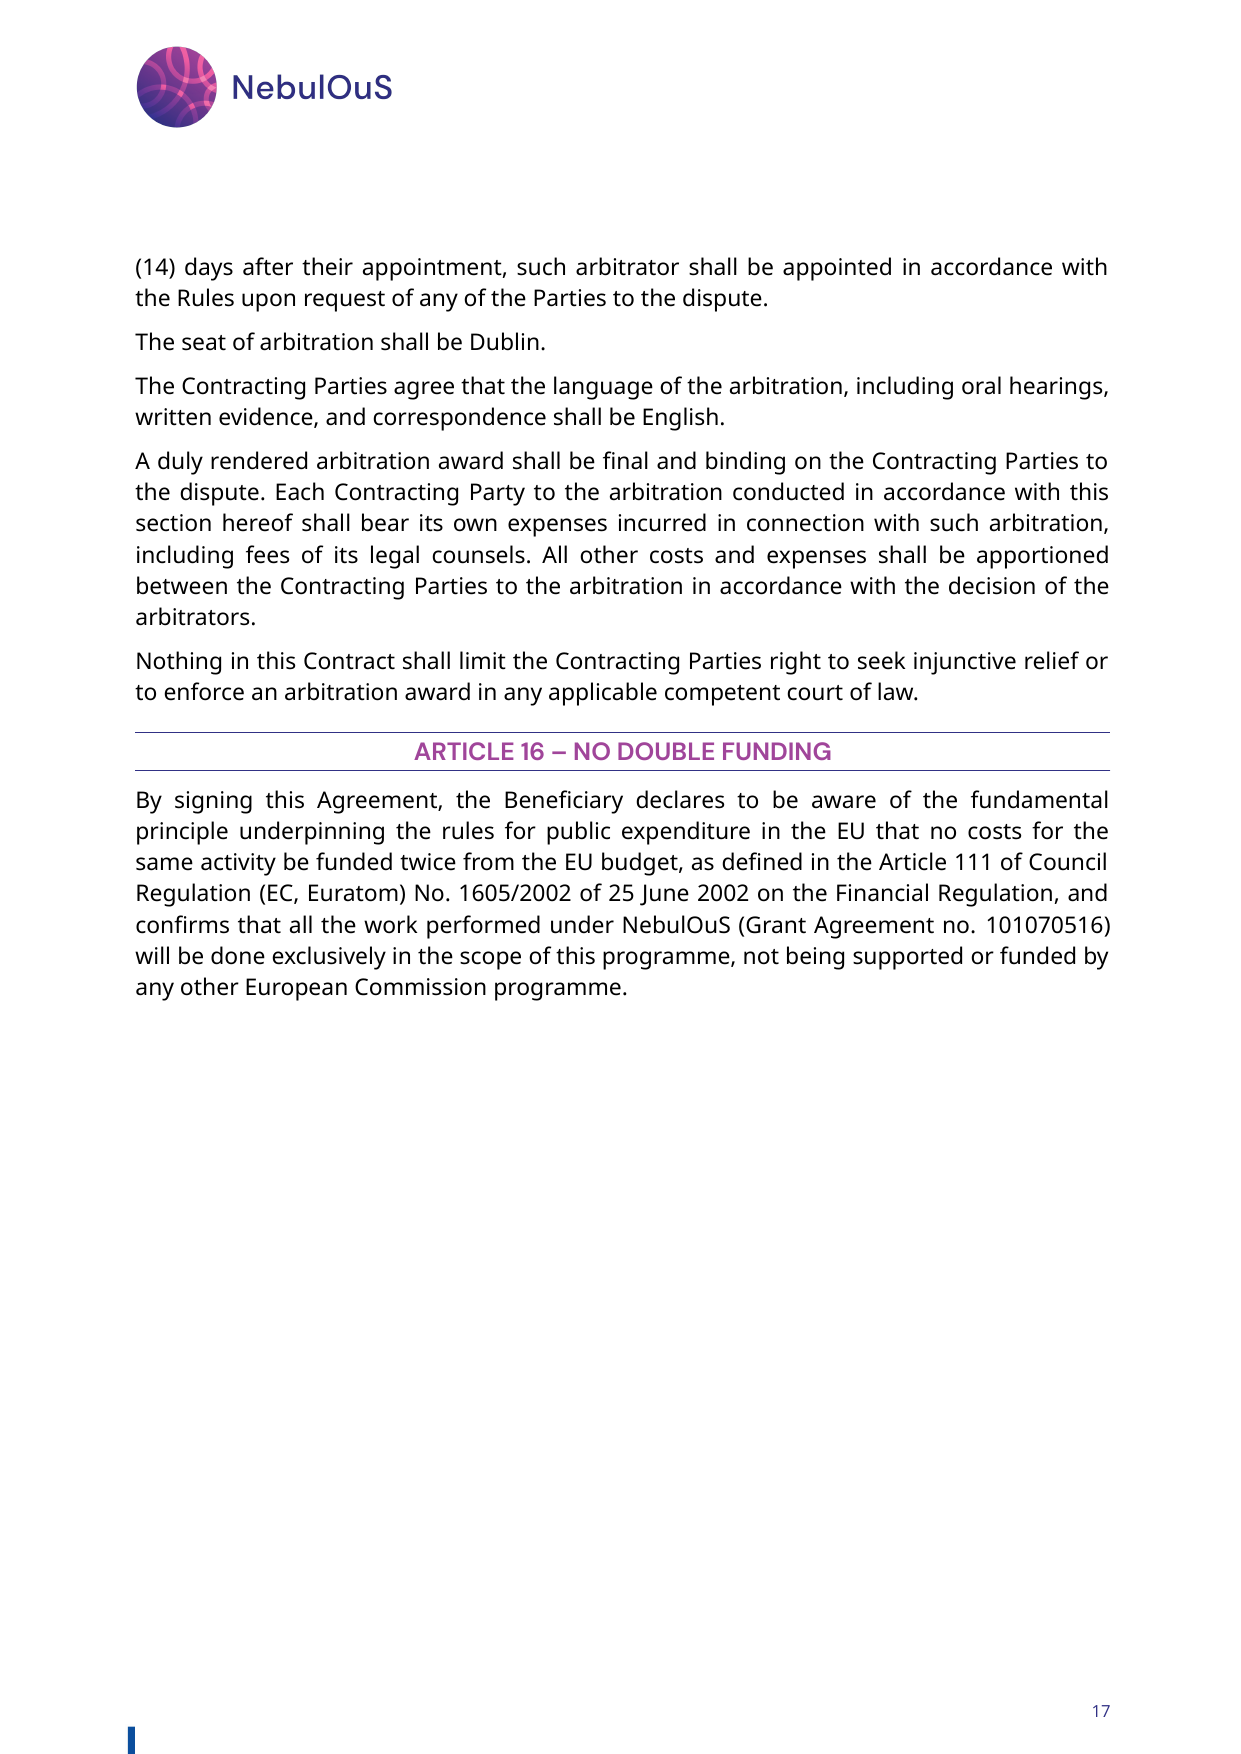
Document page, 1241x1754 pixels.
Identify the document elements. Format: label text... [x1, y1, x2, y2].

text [135, 251, 1110, 313]
picture [125, 1724, 135, 1754]
text The seat of arbitration shall be Dublin. [135, 326, 1110, 357]
text Nothing in this Contract shall limit the Contracting Parties right to seek injunctive relief or to enforce an arbitration award in any applicable competent court of law. [135, 645, 1110, 707]
text A duly rendered arbitration award shall be final and binding on the Contracting Parties to the dispute. Each Contracting Party to the arbitration conducted in accordance with this section hereof shall bear its own expenses incurred in connection with such arbitration, including fees of its legal counsels. All other costs and expenses shall be apportioned between the Contracting Parties to the arbitration in accordance with the decision of the arbitrators. [135, 445, 1110, 632]
text By signing this Agreement, the Beneficiary declares to be aware of the fundamental principle underpinning the rules for public expenditure in the EU that no costs for the same activity be funded twice from the EU budget, as defined in the Article 111 of Council Regulation (EC, Euratom) No. 1605/2002 of 25 June 2002 on the Financial Regulation, and confirms that all the work performed under NebulOuS (Grant Agreement no. 101070516) will be done exclusively in the scope of this programme, not being supported or funded by any other European Commission programme. [135, 783, 1110, 1002]
text Article 16 – No double funding [135, 733, 1110, 770]
text The Contracting Parties agree that the language of the arbitration, including oral hearings, written evidence, and correspondence shall be English. [135, 370, 1110, 432]
picture [131, 42, 397, 133]
